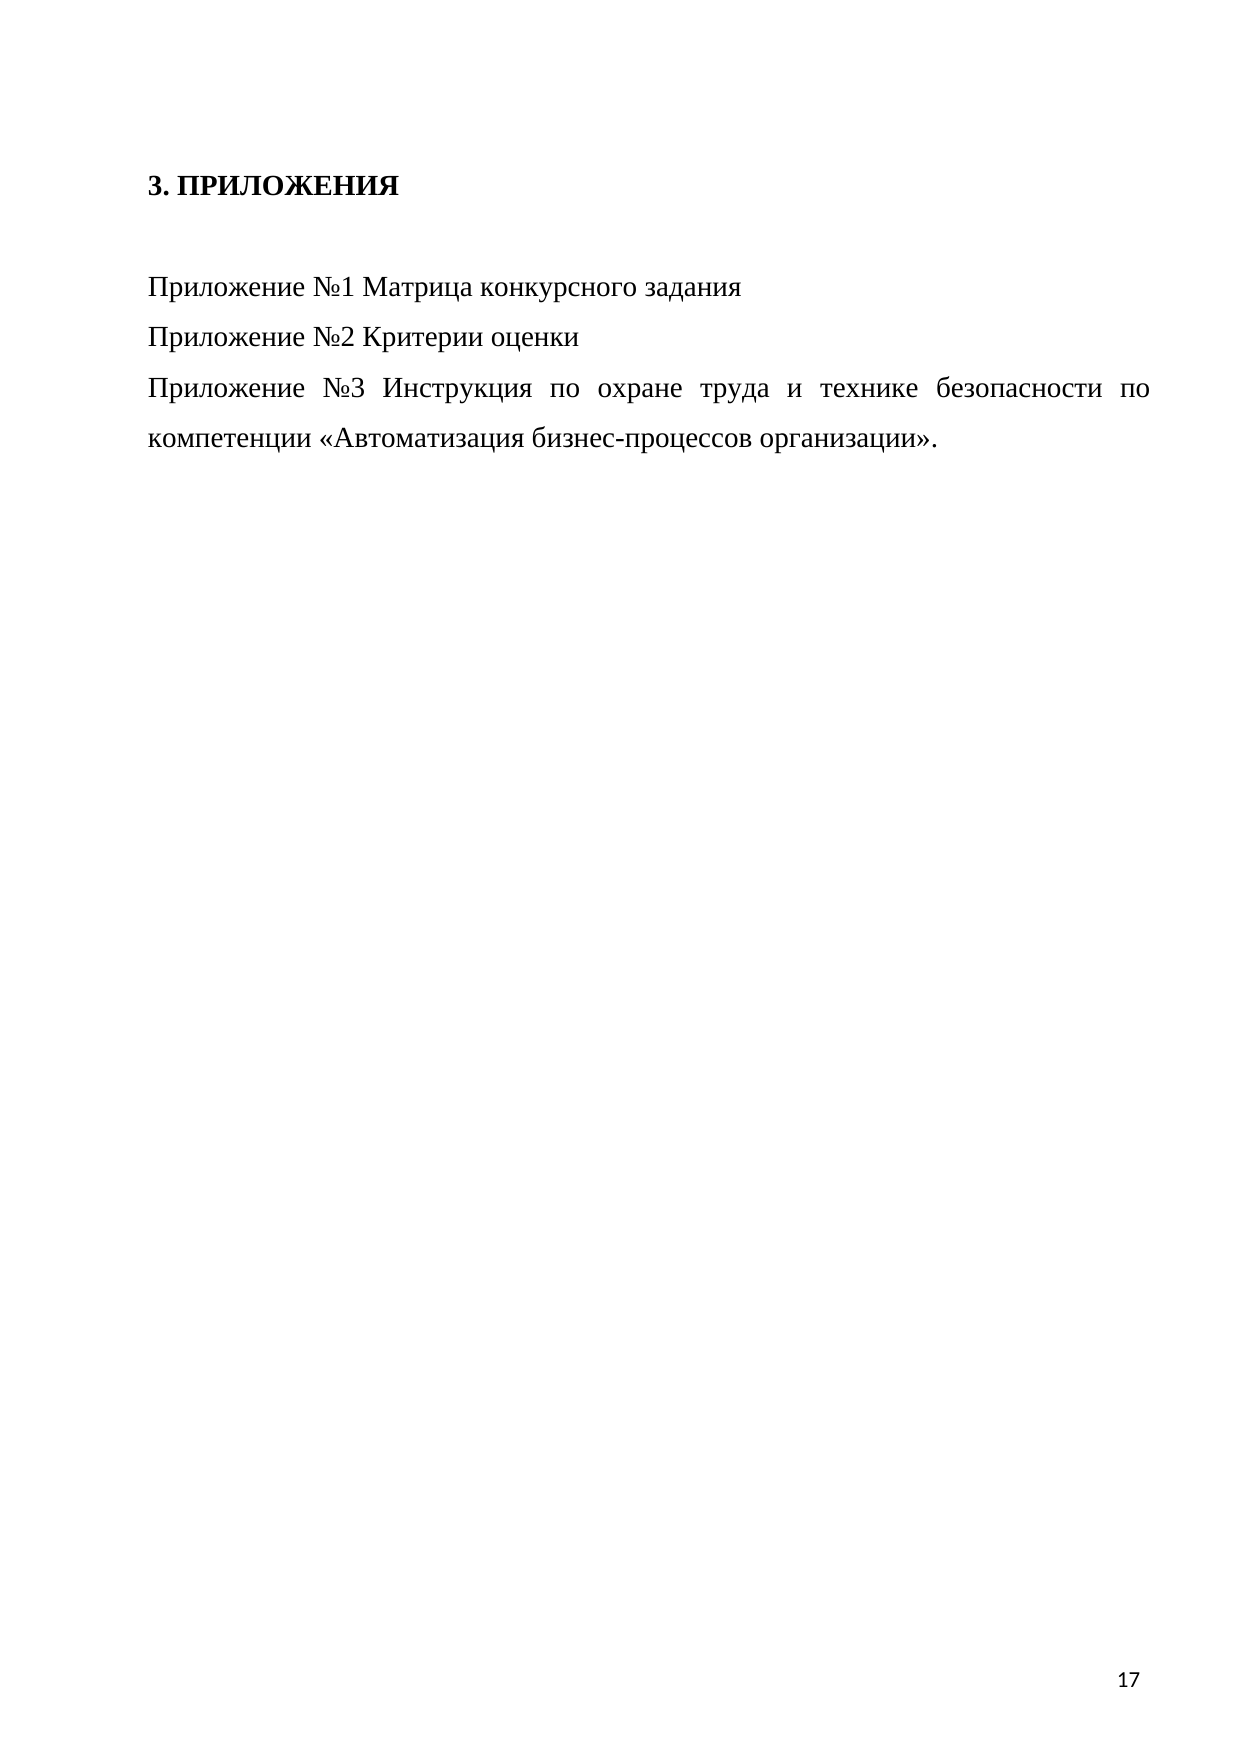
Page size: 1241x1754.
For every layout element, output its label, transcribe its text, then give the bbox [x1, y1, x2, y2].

text 3. ПРИЛОЖЕНИЯ [148, 168, 1152, 202]
text Приложение №1 Матрица конкурсного задания [148, 269, 1152, 303]
text Приложение №3 Инструкция по охране труда и технике безопасности по компетенции «Автоматизация бизнес-процессов организации». [148, 370, 1152, 453]
text Приложение №2 Критерии оценки [148, 319, 1152, 353]
